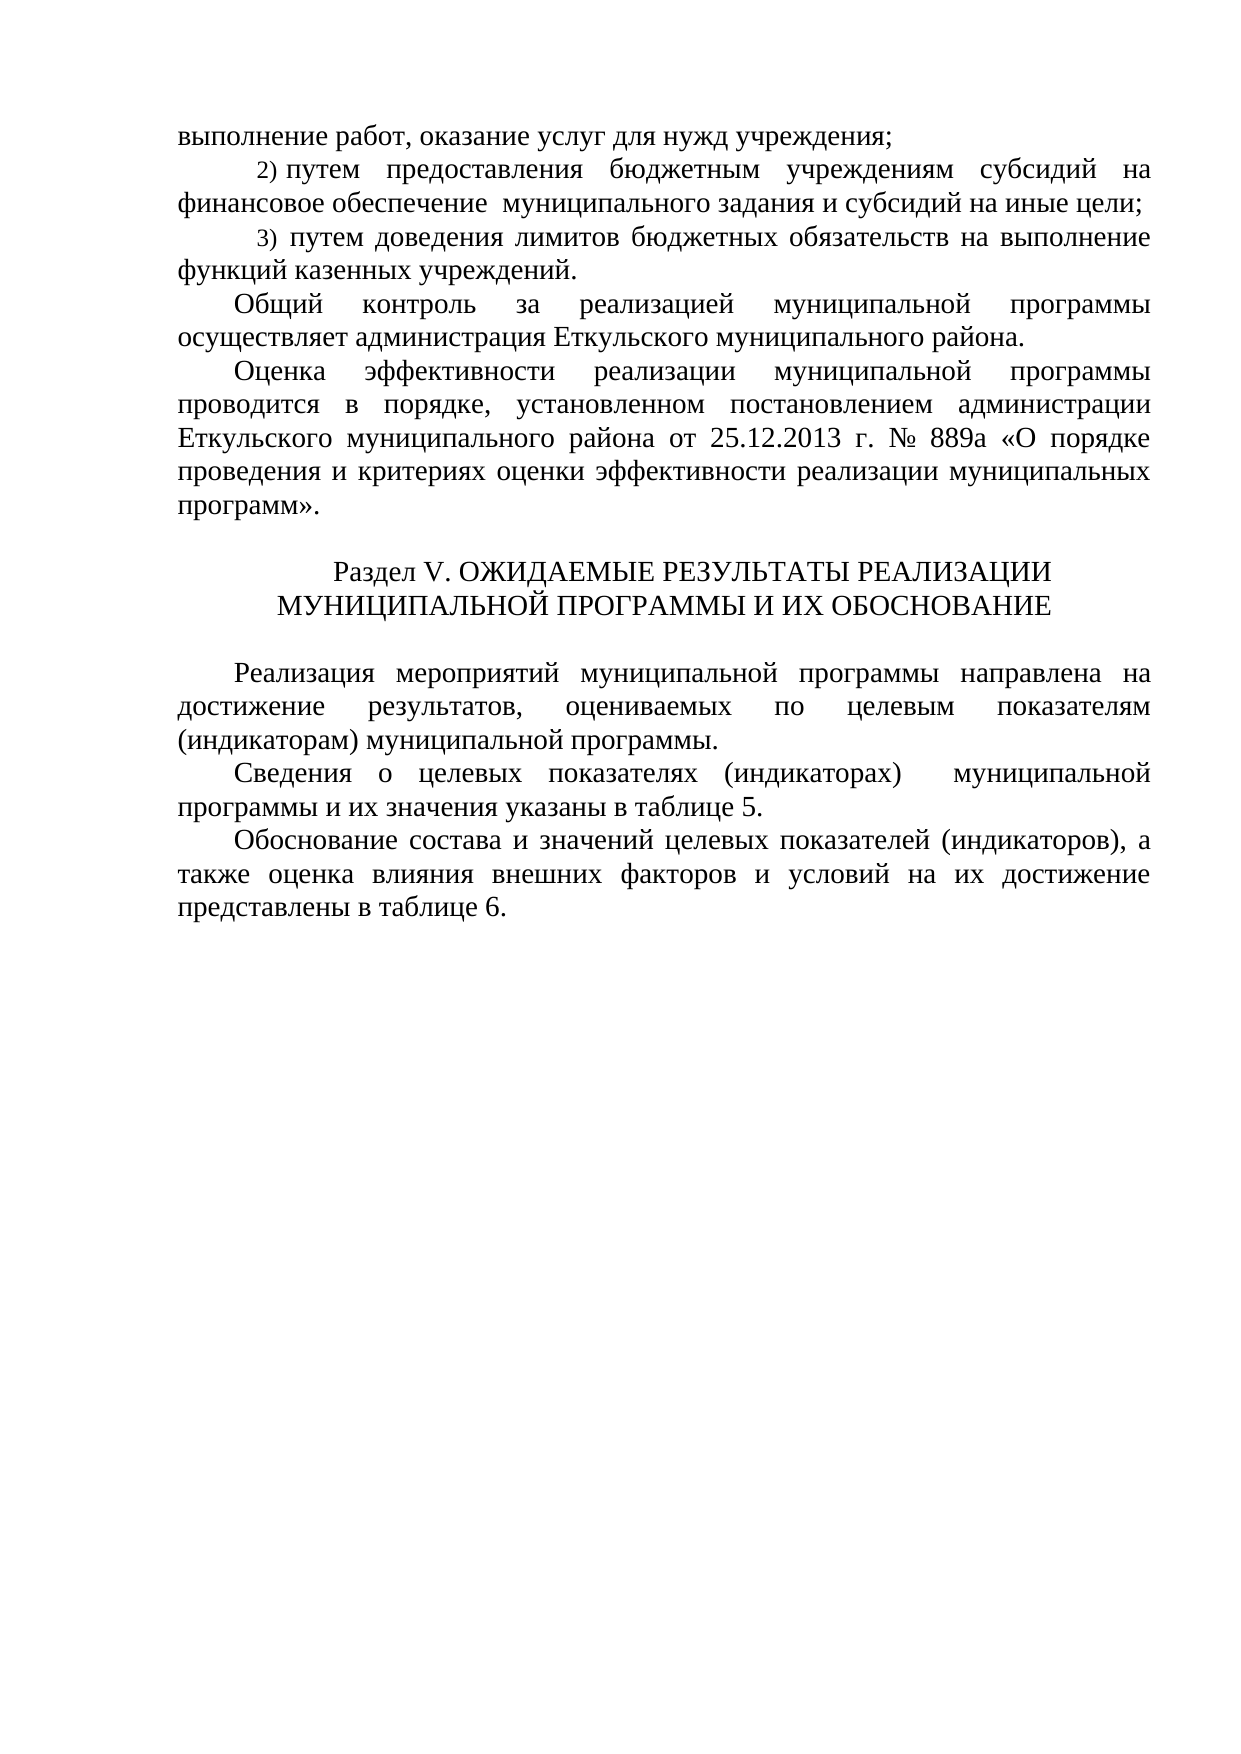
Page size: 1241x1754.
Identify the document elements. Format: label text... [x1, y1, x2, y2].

text Раздел V. ОЖИДАЕМЫЕ РЕЗУЛЬТАТЫ РЕАЛИЗАЦИИ МУНИЦИПАЛЬНОЙ ПРОГРАММЫ И ИХ ОБОСНОВАНИЕ [177, 554, 1152, 621]
list путем предоставления бюджетным учреждениям субсидий на финансовое обеспечение муниципального задания и субсидий на иные цели; [177, 152, 1152, 219]
text Оценка эффективности реализации муниципальной программы проводится в порядке, установленном постановлением администрации Еткульского муниципального района от 25.12.2013 г. № 889а «О порядке проведения и критериях оценки эффективности реализации муниципальных программ». [177, 353, 1152, 521]
text Сведения о целевых показателях (индикаторах) муниципальной программы и их значения указаны в таблице 5. [177, 755, 1152, 822]
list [177, 118, 1152, 152]
list путем доведения лимитов бюджетных обязательств на выполнение функций казенных учреждений. [177, 219, 1152, 286]
text Общий контроль за реализацией муниципальной программы осуществляет администрация Еткульского муниципального района. [177, 286, 1152, 353]
text Реализация мероприятий муниципальной программы направлена на достижение результатов, оцениваемых по целевым показателям (индикаторам) муниципальной программы. [177, 655, 1152, 755]
text Обоснование состава и значений целевых показателей (индикаторов), а также оценка влияния внешних факторов и условий на их достижение представлены в таблице 6. [177, 822, 1152, 923]
